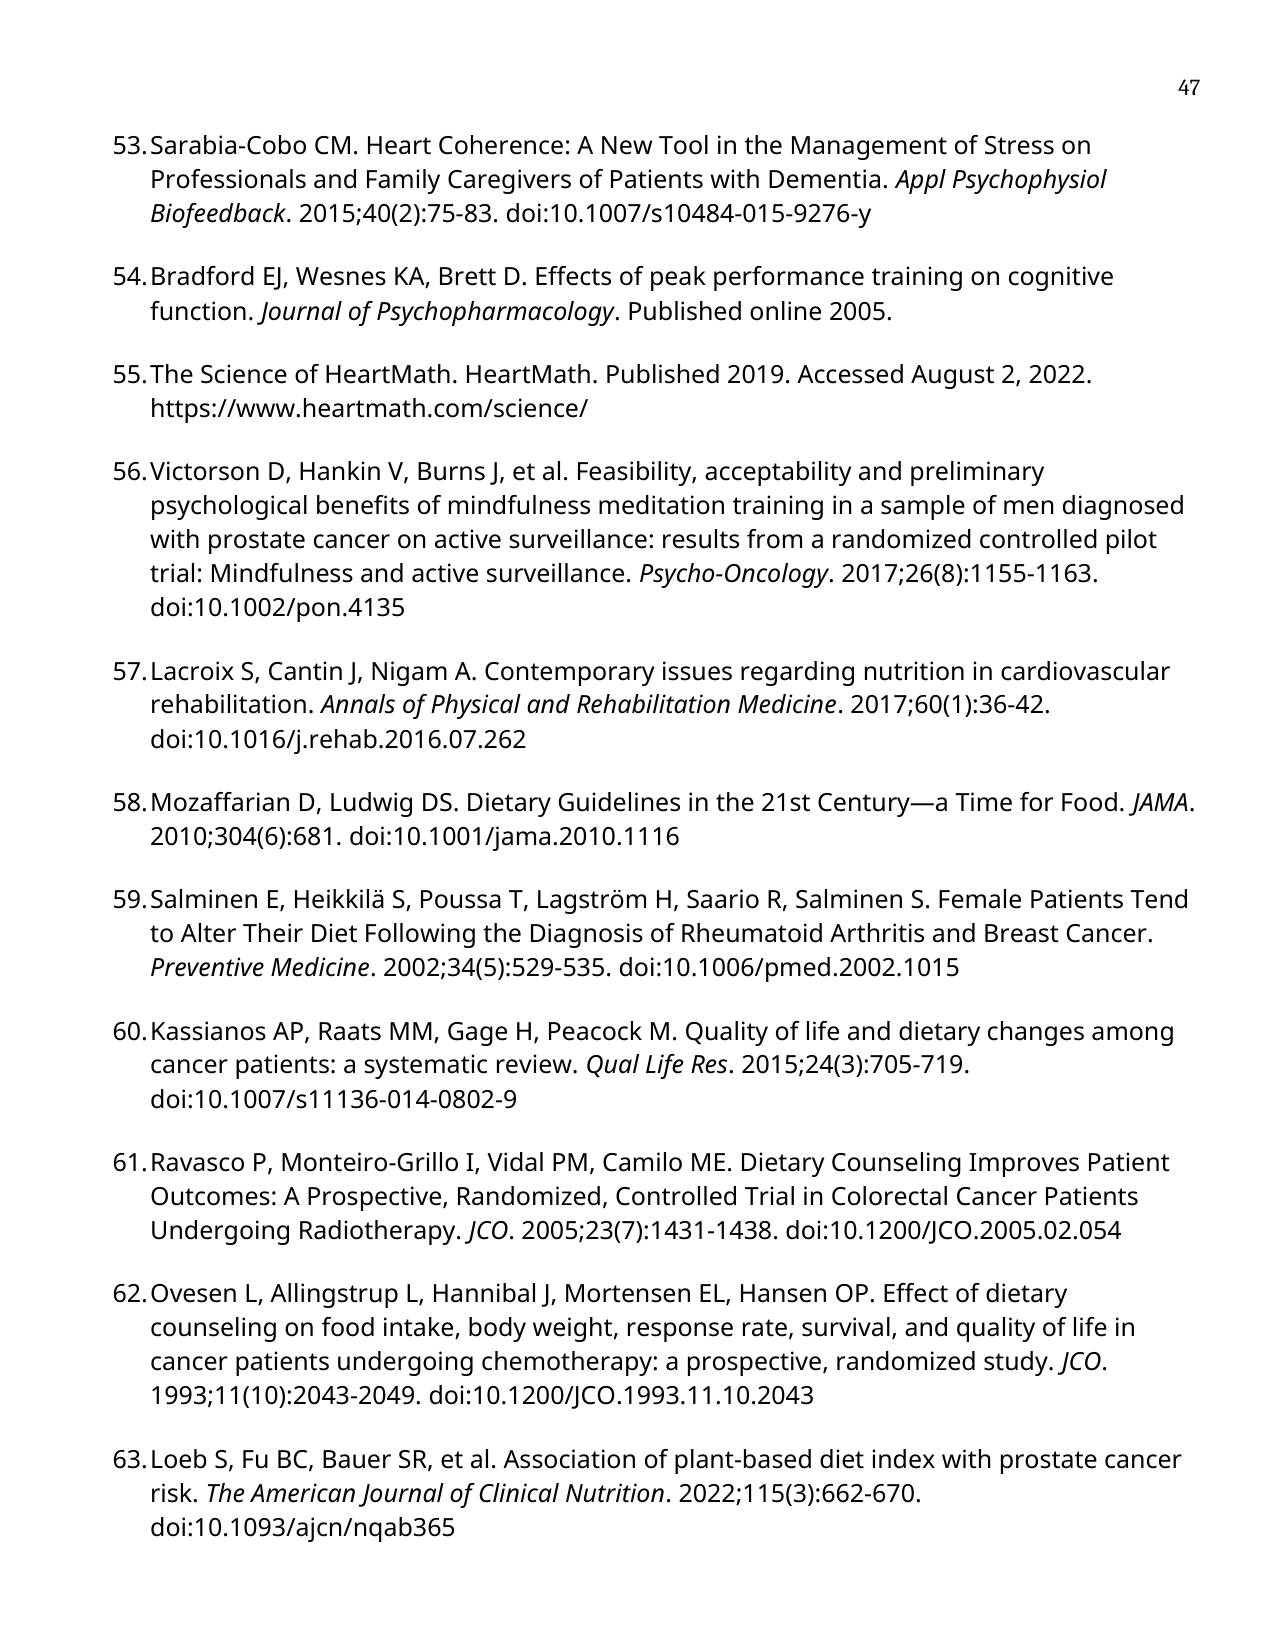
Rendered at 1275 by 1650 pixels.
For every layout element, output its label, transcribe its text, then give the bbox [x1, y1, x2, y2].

list Loeb S, Fu BC, Bauer SR, et al. Association of plant-based diet index with prostate cancer risk. The American Journal of Clinical Nutrition. 2022;115(3):662-670. doi:10.1093/ajcn/nqab365 [112, 1441, 1200, 1543]
list Ravasco P, Monteiro-Grillo I, Vidal PM, Camilo ME. Dietary Counseling Improves Patient Outcomes: A Prospective, Randomized, Controlled Trial in Colorectal Cancer Patients Undergoing Radiotherapy. JCO. 2005;23(7):1431-1438. doi:10.1200/JCO.2005.02.054 [112, 1144, 1200, 1247]
list Sarabia-Cobo CM. Heart Coherence: A New Tool in the Management of Stress on Professionals and Family Caregivers of Patients with Dementia. Appl Psychophysiol Biofeedback. 2015;40(2):75-83. doi:10.1007/s10484-015-9276-y [112, 128, 1200, 230]
list Salminen E, Heikkilä S, Poussa T, Lagström H, Saario R, Salminen S. Female Patients Tend to Alter Their Diet Following the Diagnosis of Rheumatoid Arthritis and Breast Cancer. Preventive Medicine. 2002;34(5):529-535. doi:10.1006/pmed.2002.1015 [112, 882, 1200, 984]
list Bradford EJ, Wesnes KA, Brett D. Effects of peak performance training on cognitive function. Journal of Psychopharmacology. Published online 2005. [112, 259, 1200, 327]
list Victorson D, Hankin V, Burns J, et al. Feasibility, acceptability and preliminary psychological benefits of mindfulness meditation training in a sample of men diagnosed with prostate cancer on active surveillance: results from a randomized controlled pilot trial: Mindfulness and active surveillance. Psycho-Oncology. 2017;26(8):1155-1163. doi:10.1002/pon.4135 [112, 454, 1200, 624]
list Ovesen L, Allingstrup L, Hannibal J, Mortensen EL, Hansen OP. Effect of dietary counseling on food intake, body weight, response rate, survival, and quality of life in cancer patients undergoing chemotherapy: a prospective, randomized study. JCO. 1993;11(10):2043-2049. doi:10.1200/JCO.1993.11.10.2043 [112, 1276, 1200, 1412]
list Kassianos AP, Raats MM, Gage H, Peacock M. Quality of life and dietary changes among cancer patients: a systematic review. Qual Life Res. 2015;24(3):705-719. doi:10.1007/s11136-014-0802-9 [112, 1013, 1200, 1115]
list Mozaffarian D, Ludwig DS. Dietary Guidelines in the 21st Century—a Time for Food. JAMA. 2010;304(6):681. doi:10.1001/jama.2010.1116 [112, 784, 1200, 853]
list The Science of HeartMath. HeartMath. Published 2019. Accessed August 2, 2022. https://www.heartmath.com/science/ [112, 356, 1200, 424]
list Lacroix S, Cantin J, Nigam A. Contemporary issues regarding nutrition in cardiovascular rehabilitation. Annals of Physical and Rehabilitation Medicine. 2017;60(1):36-42. doi:10.1016/j.rehab.2016.07.262 [112, 653, 1200, 755]
